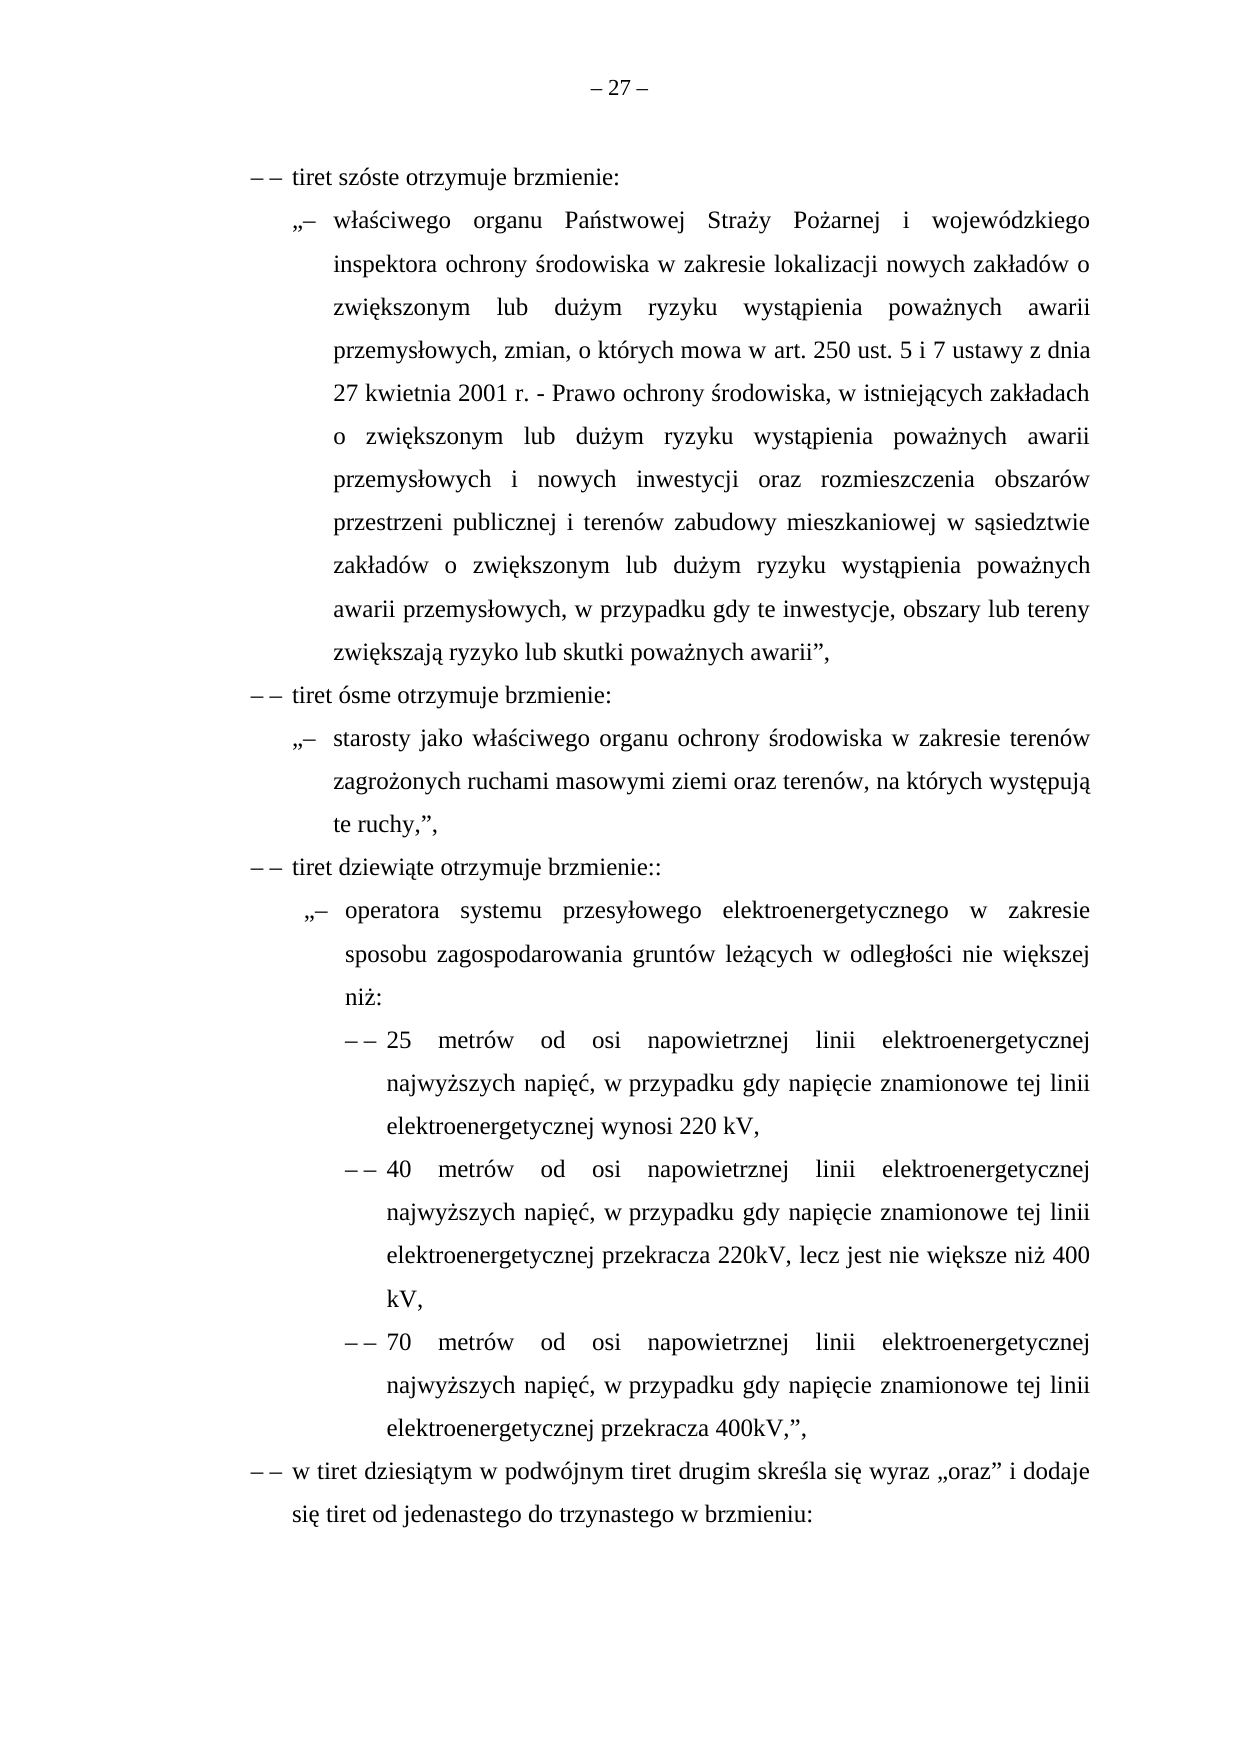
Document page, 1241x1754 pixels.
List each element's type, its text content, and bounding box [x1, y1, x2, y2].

text „– właściwego organu Państwowej Straży Pożarnej i wojewódzkiego inspektora ochrony środowiska w zakresie lokalizacji nowych zakładów o zwiększonym lub dużym ryzyku wystąpienia poważnych awarii przemysłowych, zmian, o których mowa w art. 250 ust. 5 i 7 ustawy z dnia 27 kwietnia 2001 r. - Prawo ochrony środowiska, w istniejących zakładach o zwiększonym lub dużym ryzyku wystąpienia poważnych awarii przemysłowych i nowych inwestycji oraz rozmieszczenia obszarów przestrzeni publicznej i terenów zabudowy mieszkaniowej w sąsiedztwie zakładów o zwiększonym lub dużym ryzyku wystąpienia poważnych awarii przemysłowych, w przypadku gdy te inwestycje, obszary lub tereny zwiększają ryzyko lub skutki poważnych awarii”, [292, 206, 1091, 666]
list „– operatora systemu przesyłowego elektroenergetycznego w zakresie sposobu zagospodarowania gruntów leżących w odległości nie większej niż: [304, 896, 1091, 1011]
text – – tiret dziewiąte otrzymuje brzmienie:: [251, 852, 1091, 881]
text – – tiret szóste otrzymuje brzmienie: [251, 162, 1091, 191]
text – – 40 metrów od osi napowietrznej linii elektroenergetycznej najwyższych napięć, w przypadku gdy napięcie znamionowe tej linii elektroenergetycznej przekracza 220kV, lecz jest nie większe niż 400 kV, [345, 1154, 1091, 1312]
text „– starosty jako właściwego organu ochrony środowiska w zakresie terenów zagrożonych ruchami masowymi ziemi oraz terenów, na których występują te ruchy,”, [292, 723, 1091, 838]
text – – w tiret dziesiątym w podwójnym tiret drugim skreśla się wyraz „oraz” i dodaje się tiret od jedenastego do trzynastego w brzmieniu: [251, 1456, 1091, 1528]
text – – 25 metrów od osi napowietrznej linii elektroenergetycznej najwyższych napięć, w przypadku gdy napięcie znamionowe tej linii elektroenergetycznej wynosi 220 kV, [345, 1025, 1091, 1140]
text – – tiret ósme otrzymuje brzmienie: [251, 680, 1091, 709]
text – – 70 metrów od osi napowietrznej linii elektroenergetycznej najwyższych napięć, w przypadku gdy napięcie znamionowe tej linii elektroenergetycznej przekracza 400kV,”, [345, 1327, 1091, 1442]
